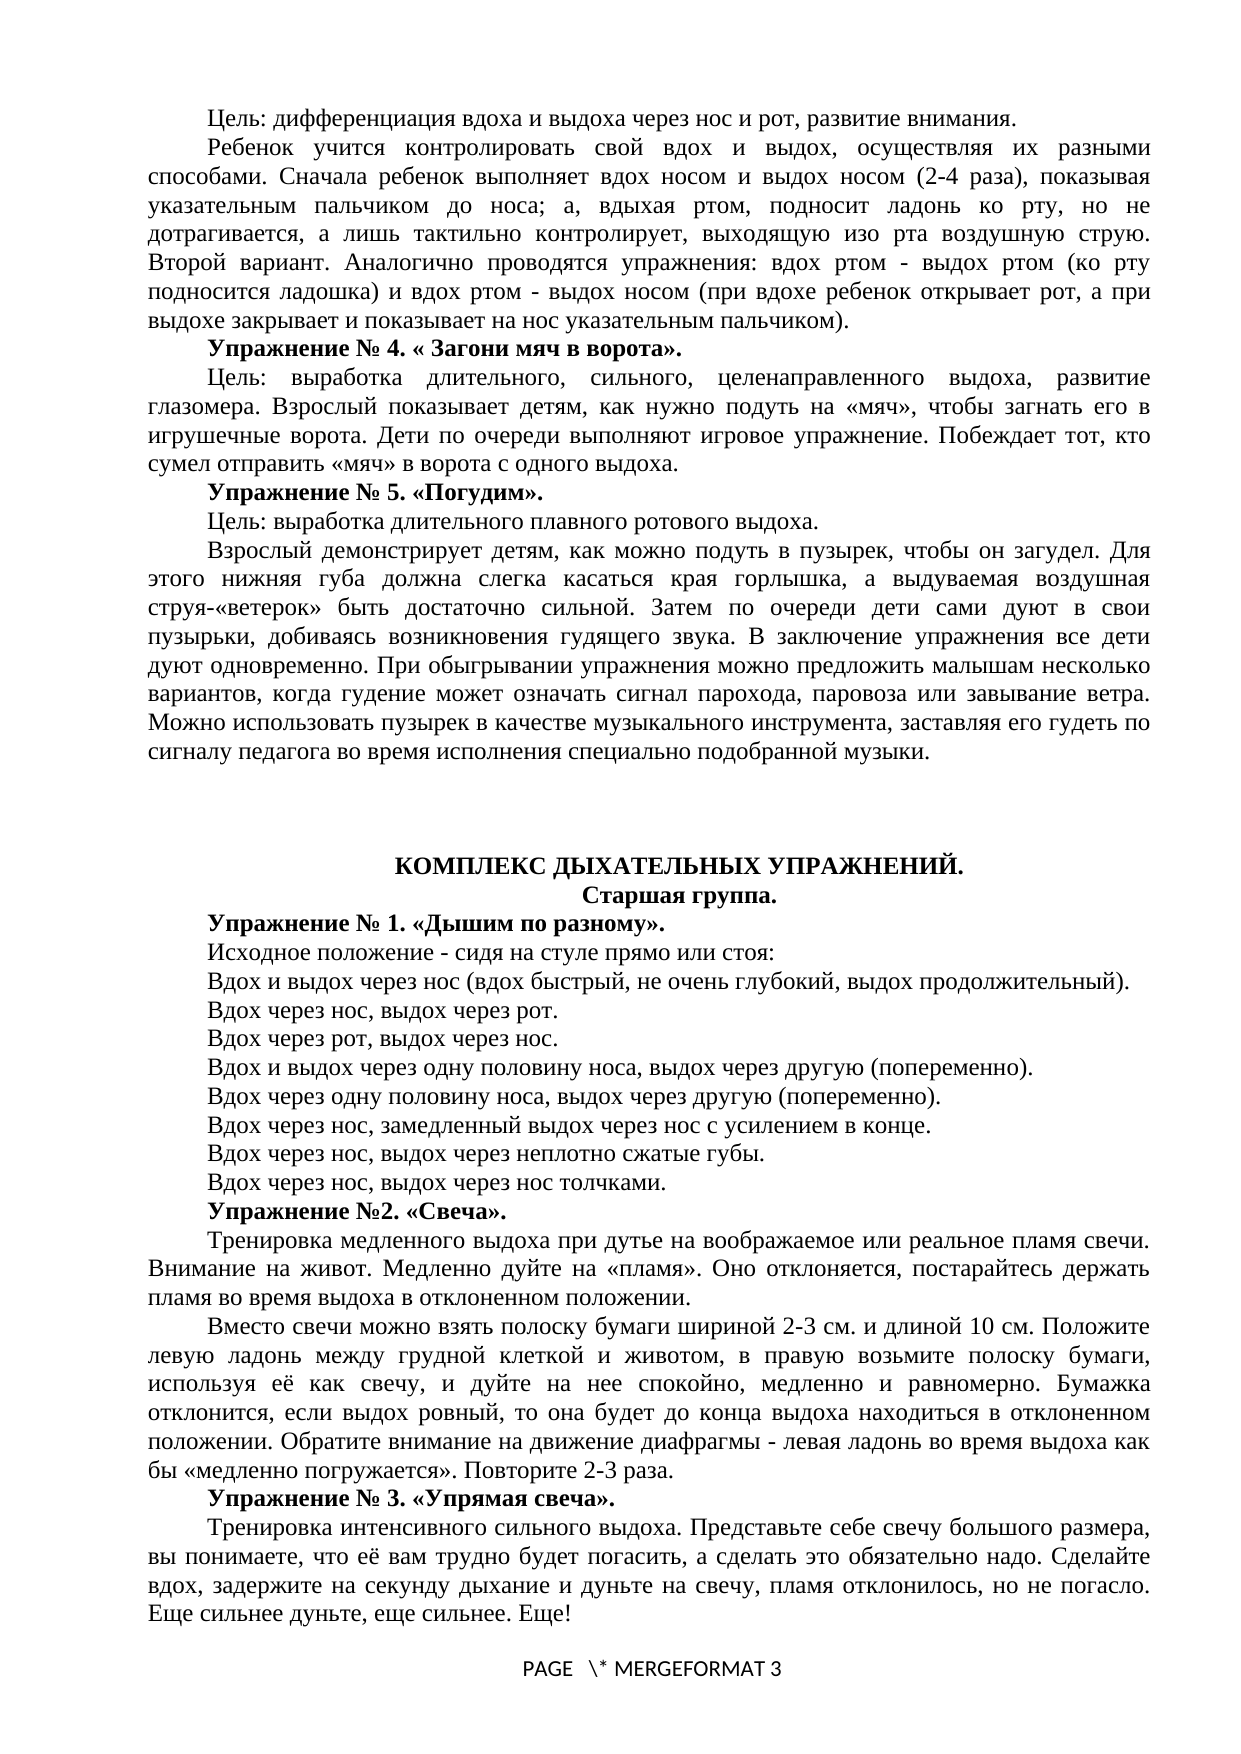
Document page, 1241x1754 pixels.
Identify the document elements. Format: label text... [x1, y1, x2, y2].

text Цель: выработка длительного, сильного, целенаправленного выдоха, развитие глазомера. Взрослый показывает детям, как нужно подуть на «мяч», чтобы загнать его в игрушечные ворота. Дети по очереди выполняют игровое упражнение. Побеждает тот, кто сумел отправить «мяч» в ворота с одного выдоха. [148, 362, 1152, 477]
text Вдох через нос, выдох через нос толчками. [148, 1167, 1152, 1196]
text Вдох через нос, выдох через неплотно сжатые губы. [148, 1138, 1152, 1167]
text Взрослый демонстрирует детям, как можно подуть в пузырек, чтобы он загудел. Для этого нижняя губа должна слегка касаться края горлышка, а выдуваемая воздушная струя-«ветерок» быть достаточно сильной. Затем по очереди дети сами дуют в свои пузырьки, добиваясь возникновения гудящего звука. В заключение упражнения все дети дуют одновременно. При обыгрывании упражнения можно предложить малышам несколько вариантов, когда гудение может означать сигнал парохода, паровоза или завывание ветра. Можно использовать пузырек в качестве музыкального инструмента, заставляя его гудеть по сигналу педагога во время исполнения специально подобранной музыки. [148, 535, 1152, 765]
text Упражнение № 3. «Упрямая свеча». [148, 1483, 1152, 1512]
text Вдох и выдох через одну половину носа, выдох через другую (попеременно). [148, 1052, 1152, 1081]
text Тренировка медленного выдоха при дутье на воображаемое или реальное пламя свечи. Внимание на живот. Медленно дуйте на «пламя». Оно отклоняется, постарайтесь держать пламя во время выдоха в отклоненном положении. [148, 1225, 1152, 1311]
text Старшая группа. [148, 880, 1152, 908]
text Вдох через нос, выдох через рот. [148, 995, 1152, 1023]
text Комплекс дыхательных упражнений. [148, 851, 1152, 880]
text Вдох через одну половину носа, выдох через другую (попеременно). [148, 1081, 1152, 1110]
text Упражнение № 1. «Дышим по разному». [148, 908, 1152, 937]
text Исходное положение - сидя на стуле прямо или стоя: [148, 937, 1152, 966]
text Цель: дифференциация вдоха и выдоха через нос и рот, развитие внимания. [148, 103, 1152, 132]
text Упражнение № 4. « Загони мяч в ворота». [148, 333, 1152, 362]
text Вдох через рот, выдох через нос. [148, 1023, 1152, 1052]
text Вместо свечи можно взять полоску бумаги шириной 2-. и длиной . Положите левую ладонь между грудной клеткой и животом, в правую возьмите полоску бумаги, используя её как свечу, и дуйте на нее спокойно, медленно и равномерно. Бумажка отклонится, если выдох ровный, то она будет до конца выдоха находиться в отклоненном положении. Обратите внимание на движение диафрагмы - левая ладонь во время выдоха как бы «медленно погружается». Повторите 2-3 раза. [148, 1311, 1152, 1483]
text Тренировка интенсивного сильного выдоха. Представьте себе свечу большого размера, вы понимаете, что её вам трудно будет погасить, а сделать это обязательно надо. Сделайте вдох, задержите на секунду дыхание и дуньте на свечу, пламя отклонилось, но не погасло. Еще сильнее дуньте, еще сильнее. Еще! [148, 1512, 1152, 1627]
text Вдох и выдох через нос (вдох быстрый, не очень глубокий, выдох продолжительный). [148, 966, 1152, 995]
text Цель: выработка длительного плавного ротового выдоха. [148, 506, 1152, 535]
text Вдох через нос, замедленный выдох через нос с усилением в конце. [148, 1110, 1152, 1138]
text Упражнение № 5. «Погудим». [148, 477, 1152, 506]
text Упражнение №2. «Свеча». [148, 1196, 1152, 1225]
text Ребенок учится контролировать свой вдох и выдох, осуществляя их разными способами. Сначала ребенок выполняет вдох носом и выдох носом (2-4 раза), показывая указательным пальчиком до носа; а, вдыхая ртом, подносит ладонь ко рту, но не дотрагивается, а лишь тактильно контролирует, выходящую изо рта воздушную струю. Второй вариант. Аналогично проводятся упражнения: вдох ртом - выдох ртом (ко рту подносится ладошка) и вдох ртом - выдох носом (при вдохе ребенок открывает рот, а при выдохе закрывает и показывает на нос указательным пальчиком). [148, 132, 1152, 333]
